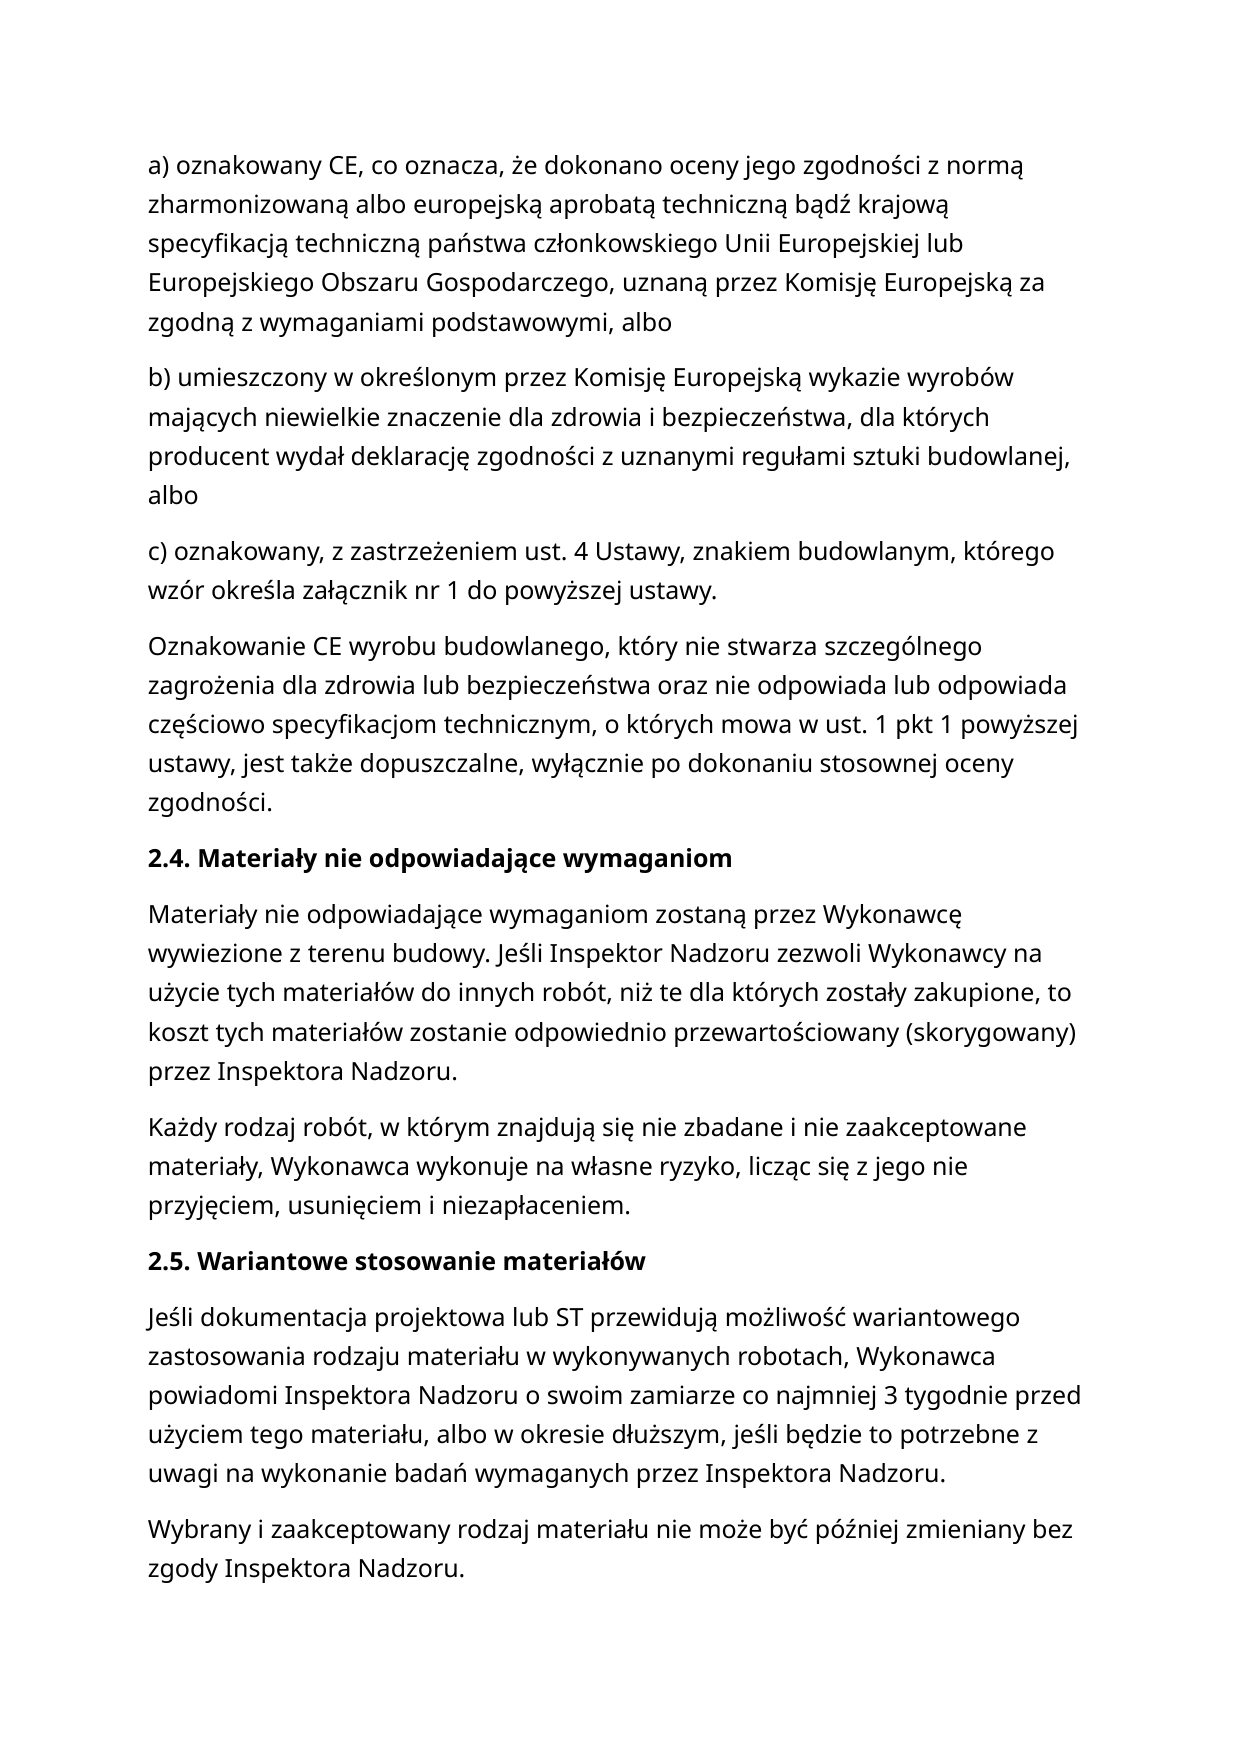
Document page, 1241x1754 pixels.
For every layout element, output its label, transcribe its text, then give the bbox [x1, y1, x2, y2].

text Materiały nie odpowiadające wymaganiom zostaną przez Wykonawcę wywiezione z terenu budowy. Jeśli Inspektor Nadzoru zezwoli Wykonawcy na użycie tych materiałów do innych robót, niż te dla których zostały zakupione, to koszt tych materiałów zostanie odpowiednio przewartościowany (skorygowany) przez Inspektora Nadzoru. [148, 897, 1093, 1087]
text Wybrany i zaakceptowany rodzaj materiału nie może być później zmieniany bez zgody Inspektora Nadzoru. [148, 1512, 1093, 1585]
text c) oznakowany, z zastrzeżeniem ust. 4 Ustawy, znakiem budowlanym, którego wzór określa załącznik nr 1 do powyższej ustawy. [148, 533, 1093, 607]
text b) umieszczony w określonym przez Komisję Europejską wykazie wyrobów mających niewielkie znaczenie dla zdrowia i bezpieczeństwa, dla których producent wydał deklarację zgodności z uznanymi regułami sztuki budowlanej, albo [148, 360, 1093, 512]
text Każdy rodzaj robót, w którym znajdują się nie zbadane i nie zaakceptowane materiały, Wykonawca wykonuje na własne ryzyko, licząc się z jego nie przyjęciem, usunięciem i niezapłaceniem. [148, 1109, 1093, 1222]
text 2.4. Materiały nie odpowiadające wymaganiom [148, 841, 1093, 875]
text 2.5. Wariantowe stosowanie materiałów [148, 1243, 1093, 1277]
text a) oznakowany CE, co oznacza, że dokonano oceny jego zgodności z normą zharmonizowaną albo europejską aprobatą techniczną bądź krajową specyfikacją techniczną państwa członkowskiego Unii Europejskiej lub Europejskiego Obszaru Gospodarczego, uznaną przez Komisję Europejską za zgodną z wymaganiami podstawowymi, albo [148, 148, 1093, 338]
text Oznakowanie CE wyrobu budowlanego, który nie stwarza szczególnego zagrożenia dla zdrowia lub bezpieczeństwa oraz nie odpowiada lub odpowiada częściowo specyfikacjom technicznym, o których mowa w ust. 1 pkt 1 powyższej ustawy, jest także dopuszczalne, wyłącznie po dokonaniu stosownej oceny zgodności. [148, 628, 1093, 819]
text Jeśli dokumentacja projektowa lub ST przewidują możliwość wariantowego zastosowania rodzaju materiału w wykonywanych robotach, Wykonawca powiadomi Inspektora Nadzoru o swoim zamiarze co najmniej 3 tygodnie przed użyciem tego materiału, albo w okresie dłuższym, jeśli będzie to potrzebne z uwagi na wykonanie badań wymaganych przez Inspektora Nadzoru. [148, 1299, 1093, 1490]
